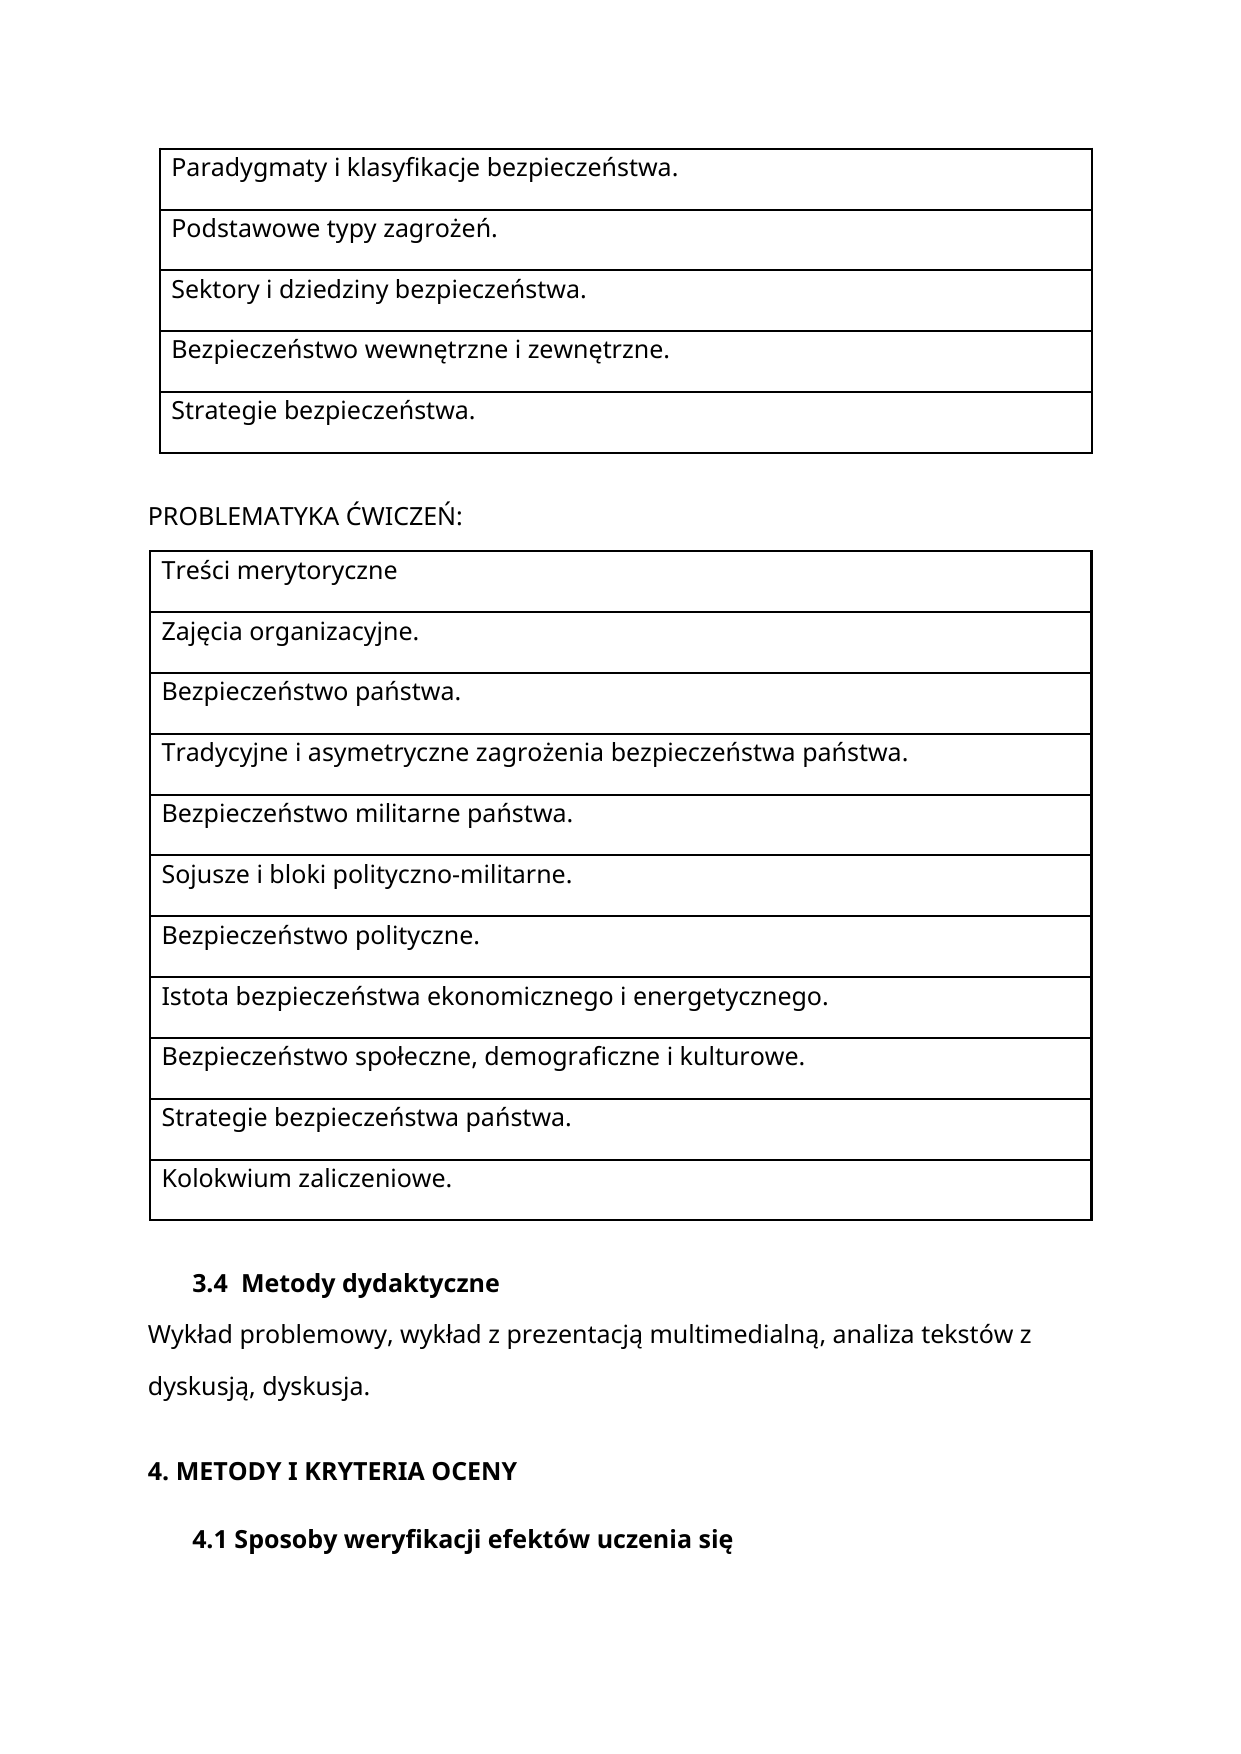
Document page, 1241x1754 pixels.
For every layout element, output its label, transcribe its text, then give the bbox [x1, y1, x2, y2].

table_cell Bezpieczeństwo wewnętrzne i zewnętrzne. [161, 332, 1091, 391]
table_cell Tradycyjne i asymetryczne zagrożenia bezpieczeństwa państwa. [151, 735, 1090, 793]
table_cell Paradygmaty i klasyfikacje bezpieczeństwa. [161, 150, 1091, 208]
text Wykład problemowy, wykład z prezentacją multimedialną, analiza tekstów z dyskusją, dyskusja. [148, 1317, 1093, 1402]
text PROBLEMATYKA ĆWICZEŃ: [148, 498, 1093, 533]
table_cell Strategie bezpieczeństwa. [161, 393, 1091, 452]
text 4. METODY I KRYTERIA OCENY [148, 1453, 1093, 1487]
text 3.4 Metody dydaktyczne [192, 1266, 1093, 1300]
table_cell Strategie bezpieczeństwa państwa. [151, 1100, 1090, 1158]
table_cell Sektory i dziedziny bezpieczeństwa. [161, 271, 1091, 330]
text 4.1 Sposoby weryfikacji efektów uczenia się [192, 1521, 1093, 1556]
table_cell Bezpieczeństwo społeczne, demograficzne i kulturowe. [151, 1039, 1090, 1098]
table_cell Sojusze i bloki polityczno-militarne. [151, 856, 1090, 915]
table_cell Bezpieczeństwo militarne państwa. [151, 796, 1090, 854]
table_cell Podstawowe typy zagrożeń. [161, 211, 1091, 269]
table_cell Kolokwium zaliczeniowe. [151, 1161, 1090, 1219]
table_cell Bezpieczeństwo polityczne. [151, 917, 1090, 976]
table_cell Bezpieczeństwo państwa. [151, 674, 1090, 733]
table_cell Zajęcia organizacyjne. [151, 613, 1090, 672]
table_cell Istota bezpieczeństwa ekonomicznego i energetycznego. [151, 978, 1090, 1037]
table_header Treści merytoryczne [151, 552, 1090, 611]
